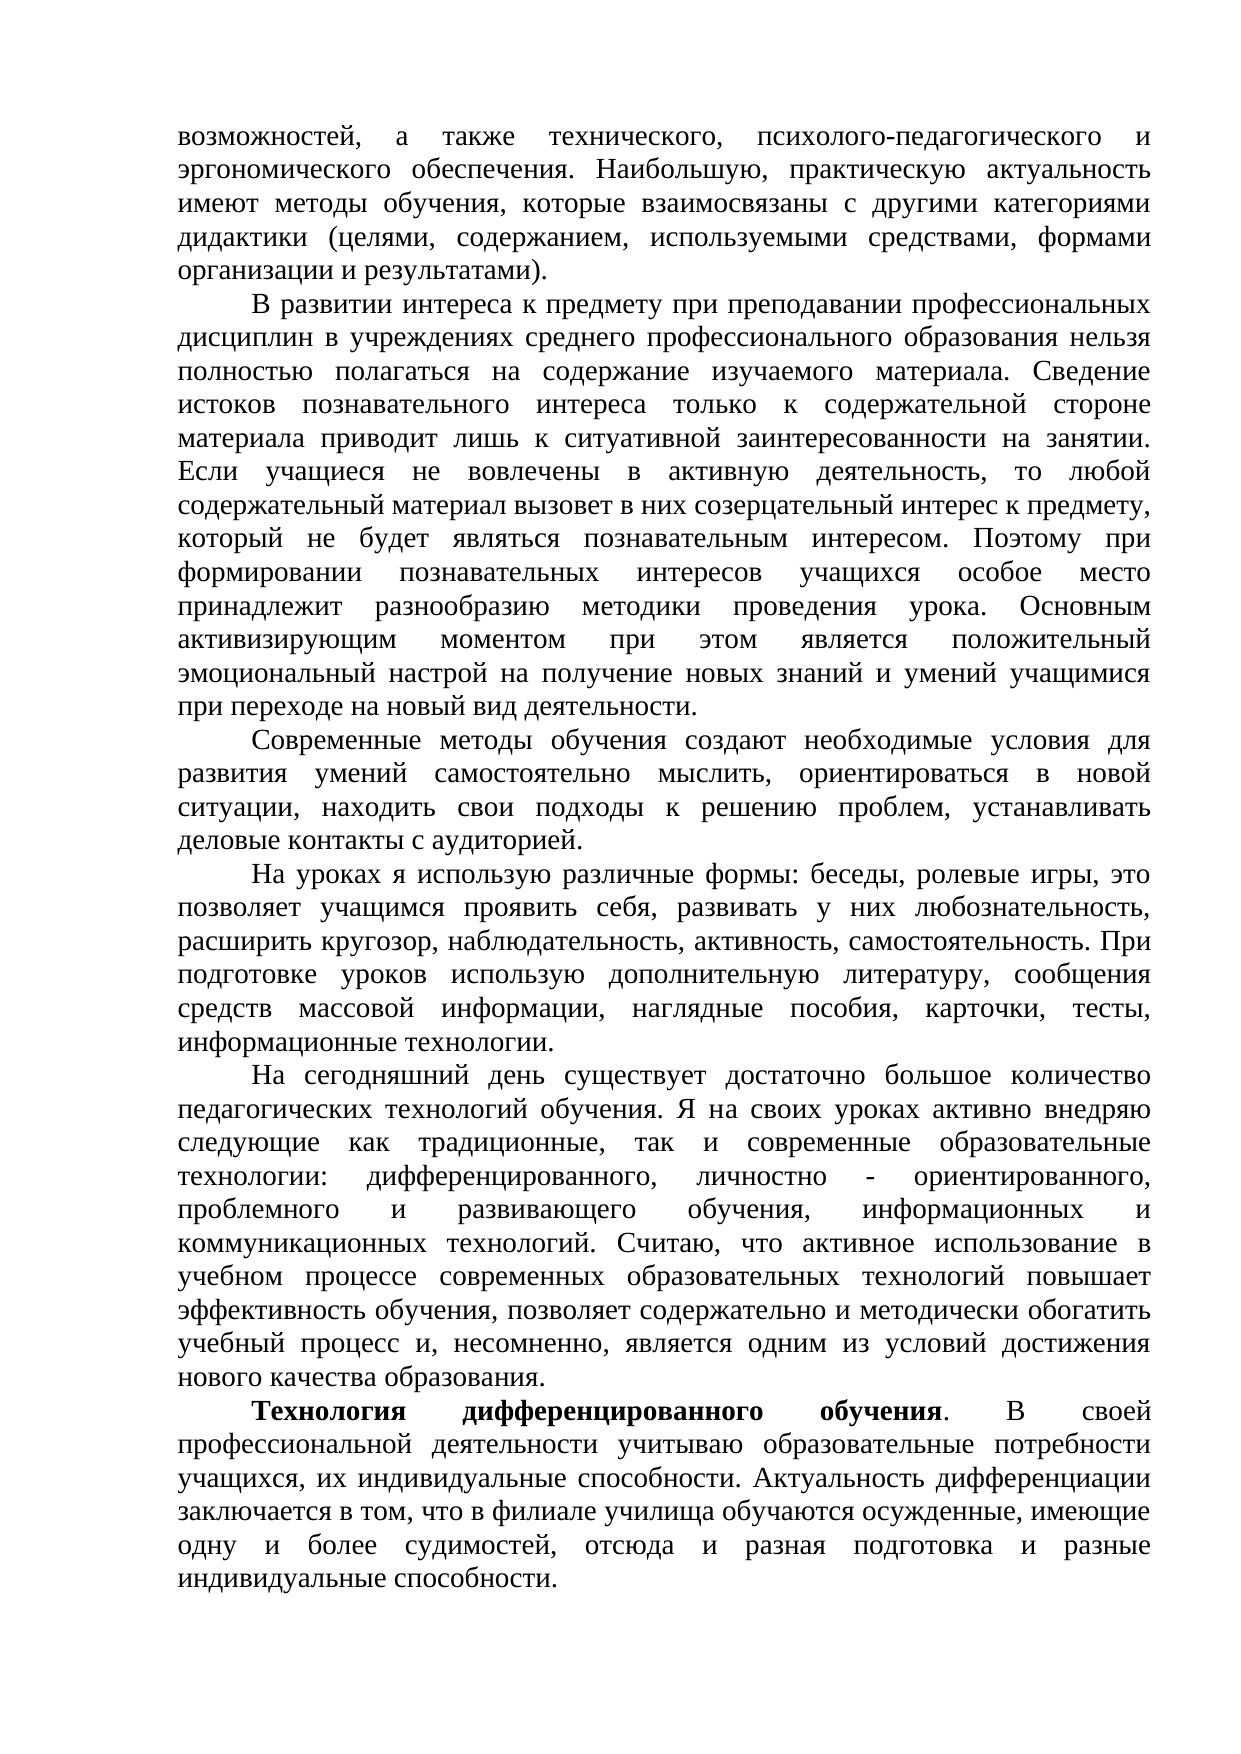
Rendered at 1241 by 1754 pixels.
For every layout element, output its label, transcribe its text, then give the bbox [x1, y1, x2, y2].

text В развитии интереса к предмету при преподавании профессиональных дисциплин в учреждениях среднего профессионального образования нельзя полностью полагаться на содержание изучаемого материала. Сведение истоков познавательного интереса только к содержательной стороне материала приводит лишь к ситуативной заинтересованности на занятии. Если учащиеся не вовлечены в активную деятельность, то любой содержательный материал вызовет в них созерцательный интерес к предмету, который не будет являться познавательным интересом. Поэтому при формировании познавательных интересов учащихся особое место принадлежит разнообразию методики проведения урока. Основным активизирующим моментом при этом является положительный эмоциональный настрой на получение новых знаний и умений учащимися при переходе на новый вид деятельности. [177, 286, 1152, 722]
text На уроках я использую различные формы: беседы, ролевые игры, это позволяет учащимся проявить себя, развивать у них любознательность, расширить кругозор, наблюдательность, активность, самостоятельность. При подготовке уроков использую дополнительную литературу, сообщения средств массовой информации, наглядные пособия, карточки, тесты, информационные технологии. [177, 856, 1152, 1057]
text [177, 118, 1152, 286]
text Современные методы обучения создают необходимые условия для развития умений самостоятельно мыслить, ориентироваться в новой ситуации, находить свои подходы к решению проблем, устанавливать деловые контакты с аудиторией. [177, 722, 1152, 856]
text На сегодняшний день существует достаточно большое количество педагогических технологий обучения. Я на своих уроках активно внедряю следующие как традиционные, так и современные образовательные технологии: дифференцированного, личностно - ориентированного, проблемного и развивающего обучения, информационных и коммуникационных технологий. Считаю, что активное использование в учебном процессе современных образовательных технологий повышает эффективность обучения, позволяет содержательно и методически обогатить учебный процесс и, несомненно, является одним из условий достижения нового качества образования. [177, 1057, 1152, 1393]
text Технология дифференцированного обучения. В своей профессиональной деятельности учитываю образовательные потребности учащихся, их индивидуальные способности. Актуальность дифференциации заключается в том, что в филиале училища обучаются осужденные, имеющие одну и более судимостей, отсюда и разная подготовка и разные индивидуальные способности. [177, 1393, 1152, 1594]
